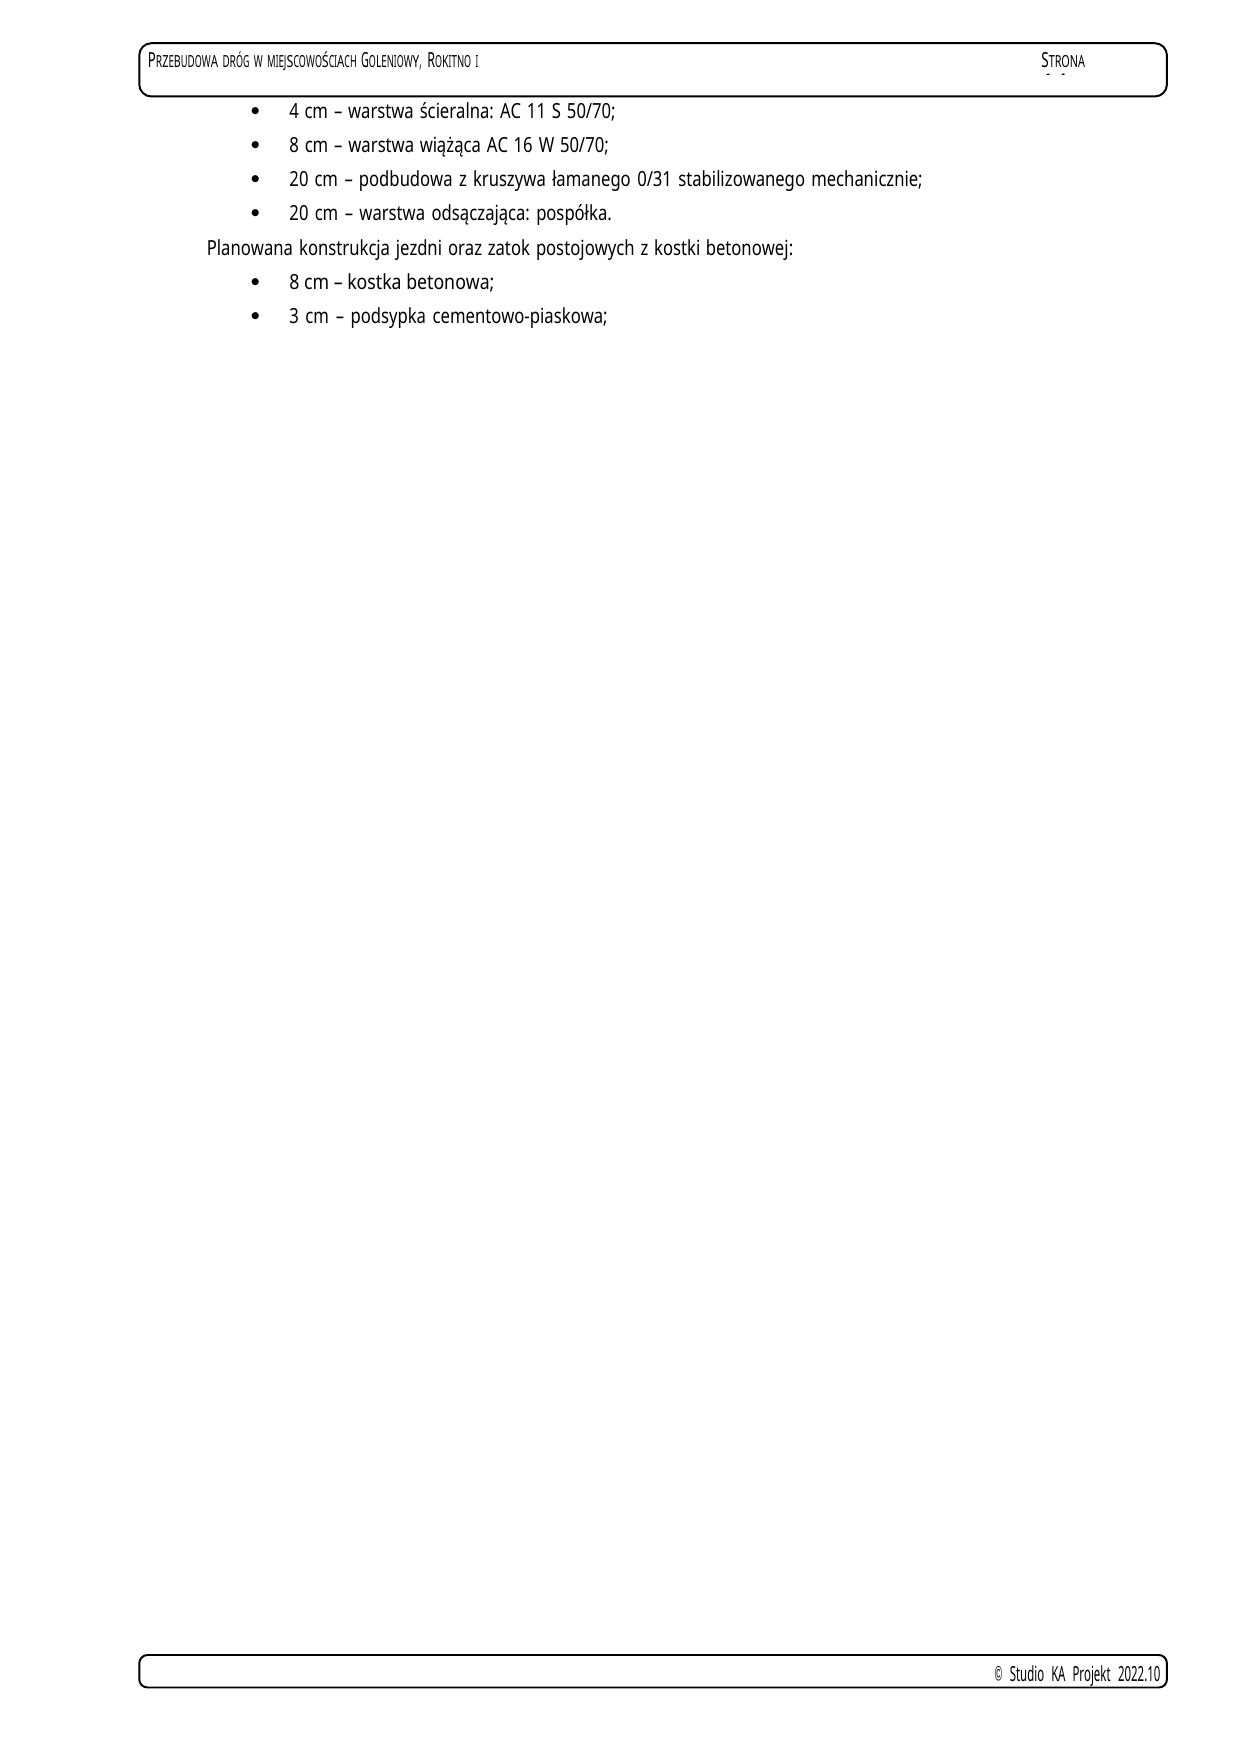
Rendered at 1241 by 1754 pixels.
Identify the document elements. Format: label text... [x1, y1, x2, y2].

list 20 cm – warstwa odsączająca: pospółka. [252, 198, 1190, 227]
list 4 cm – warstwa ścieralna: AC 11 S 50/70; [252, 96, 1190, 124]
list 8 cm – kostka betonowa; [252, 267, 1190, 296]
text Planowana konstrukcja jezdni oraz zatok postojowych z kostki betonowej: [207, 233, 1190, 261]
list 3 cm – podsypka cementowo-piaskowa; [252, 302, 1190, 330]
list 8 cm – warstwa wiążąca AC 16 W 50/70; [252, 130, 1190, 158]
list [252, 164, 1190, 193]
